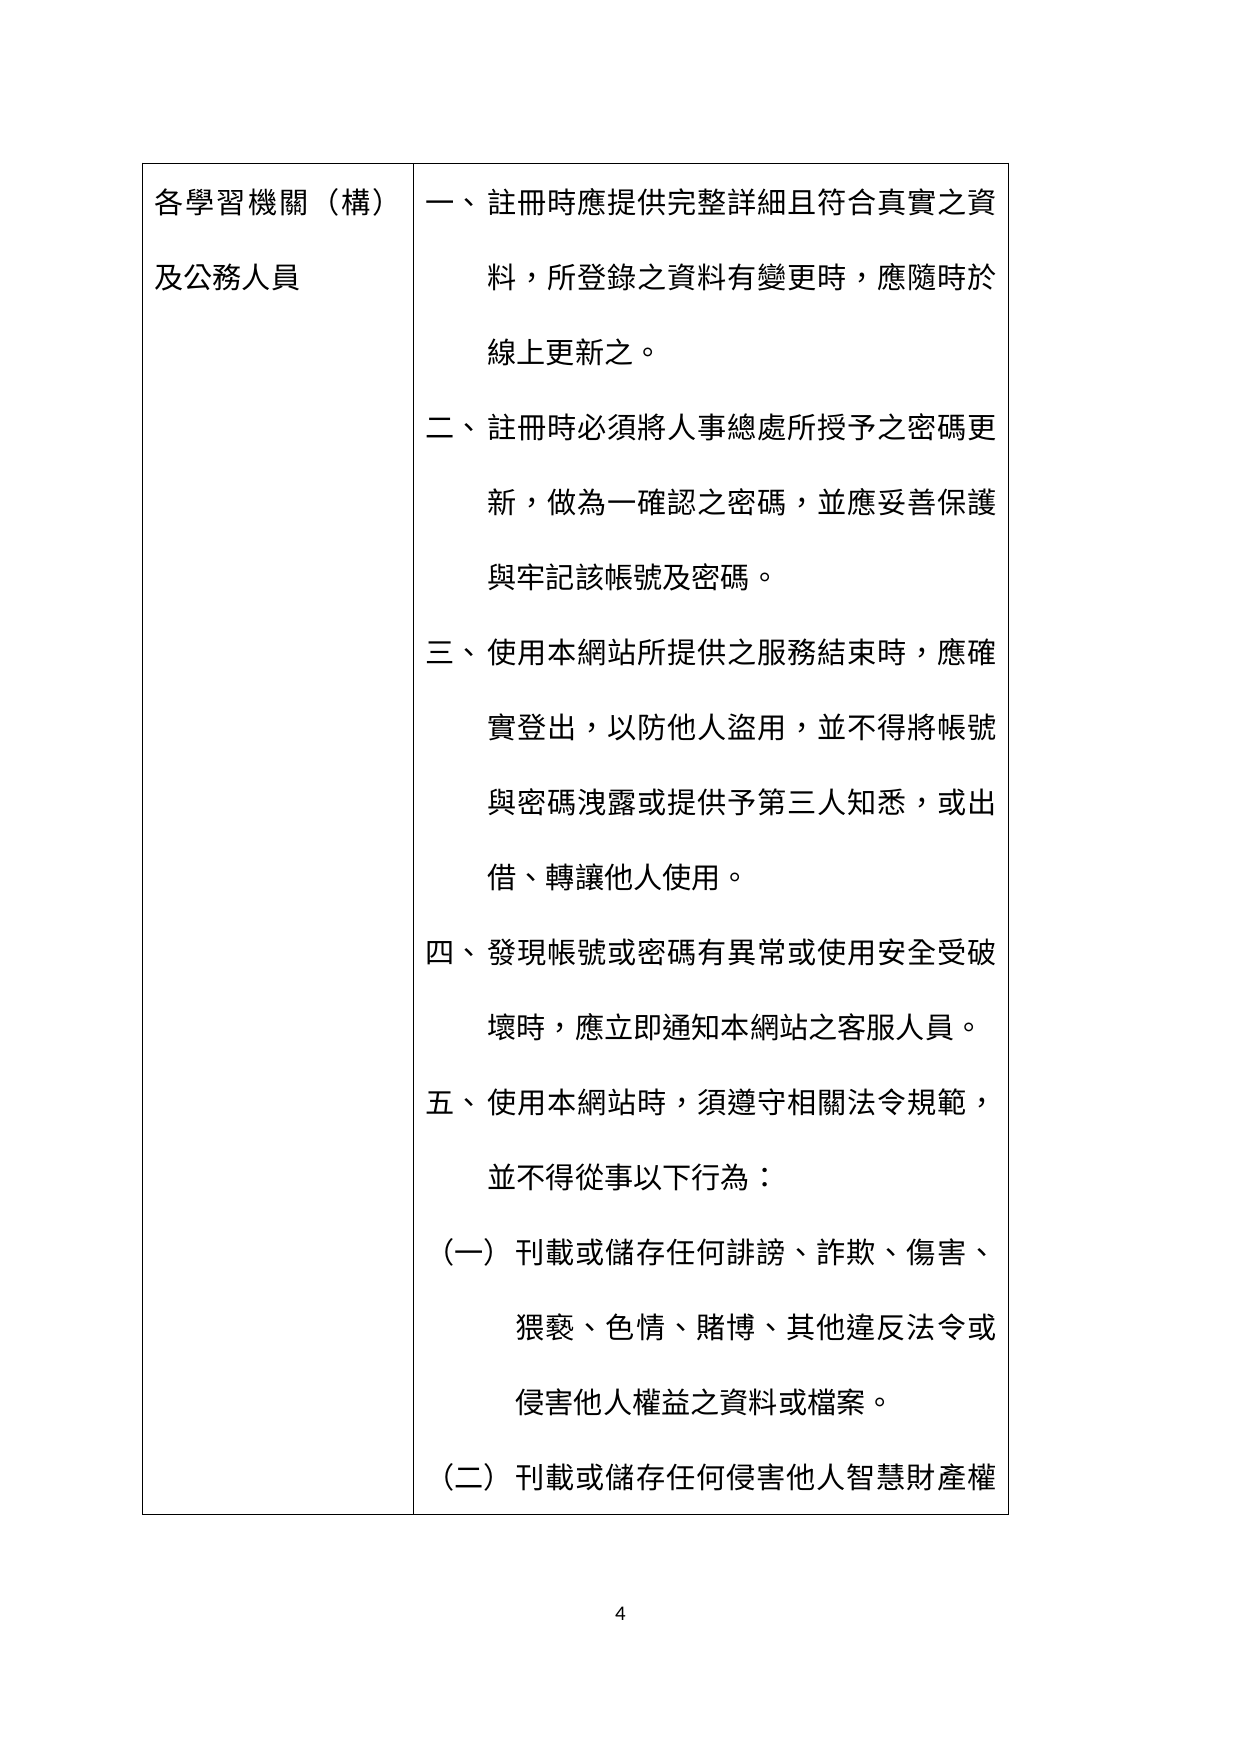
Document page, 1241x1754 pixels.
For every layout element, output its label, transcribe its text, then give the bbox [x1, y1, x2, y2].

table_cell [414, 164, 1008, 1513]
table_cell 各學習機關（構）及公務人員 [143, 164, 413, 1513]
